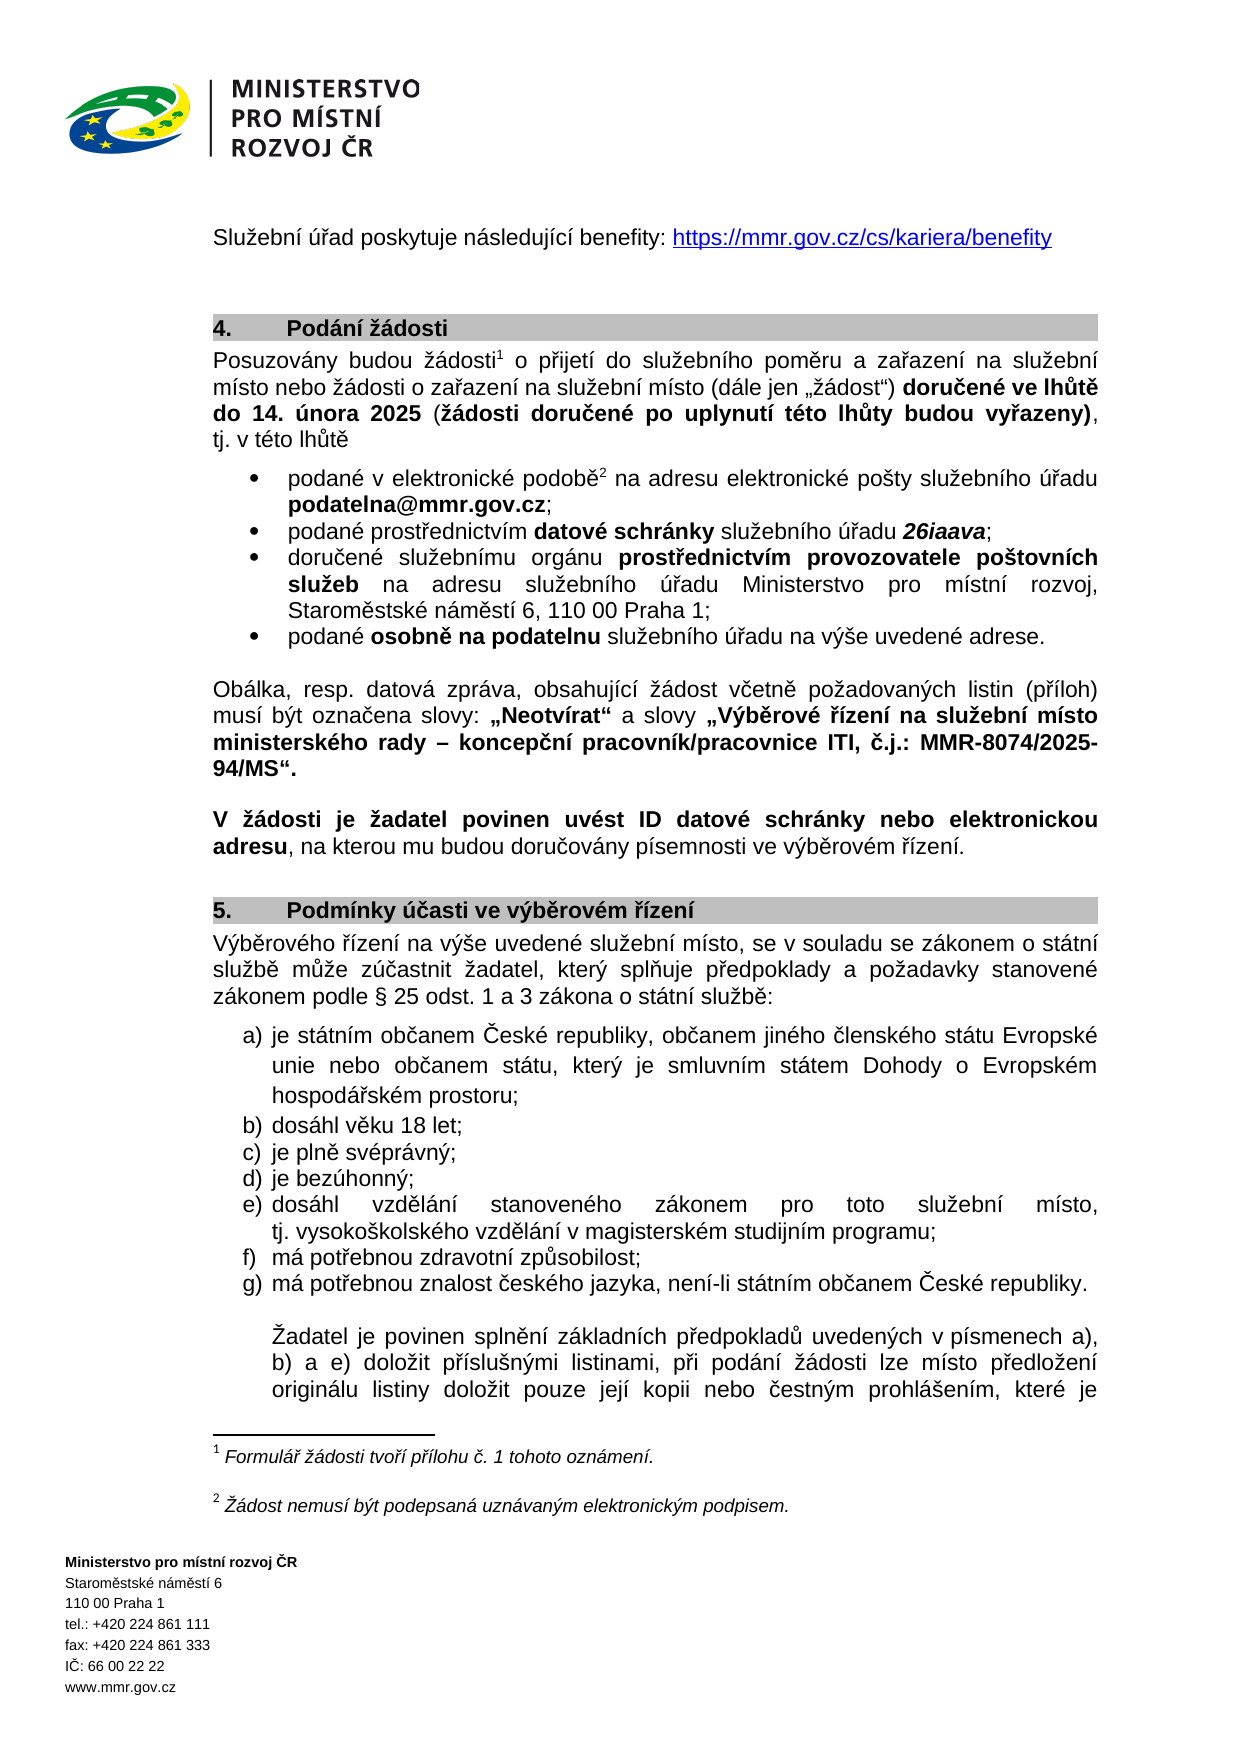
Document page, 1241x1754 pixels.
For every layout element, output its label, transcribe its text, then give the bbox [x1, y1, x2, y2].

list doručené služebnímu orgánu prostřednictvím provozovatele poštovních služeb na adresu služebního úřadu Ministerstvo pro místní rozvoj, Staroměstské náměstí 6, 110 00 Praha 1; [250, 544, 1098, 623]
subtitle 4. Podání žádosti [213, 314, 1098, 341]
list má potřebnou znalost českého jazyka, není-li státním občanem České republiky. [242, 1270, 1098, 1297]
list podané osobně na podatelnu služebního úřadu na výše uvedené adrese. [250, 623, 1098, 649]
list je plně svéprávný; [242, 1138, 1098, 1165]
list dosáhl věku 18 let; [242, 1112, 1098, 1138]
subtitle 5. Podmínky účasti ve výběrovém řízení [213, 897, 1098, 924]
list podané v elektronické podobě na adresu elektronické pošty služebního úřadu podatelna@mmr.gov.cz; [250, 465, 1098, 518]
text Služební úřad poskytuje následující benefity: https://mmr.gov.cz/cs/kariera/benefity [213, 224, 1098, 251]
list je bezúhonný; [242, 1165, 1098, 1191]
list podané prostřednictvím datové schránky služebního úřadu 26iaava; [250, 518, 1098, 544]
text V žádosti je žadatel povinen uvést ID datové schránky nebo elektronickou adresu, na kterou mu budou doručovány písemnosti ve výběrovém řízení. [213, 806, 1098, 860]
text Obálka, resp. datová zpráva, obsahující žádost včetně požadovaných listin (příloh) musí být označena slovy: „Neotvírat“ a slovy „Výběrové řízení na služební místo ministerského rady – koncepční pracovník/pracovnice ITI, č.j.: MMR-8074/2025-94/MS“. [213, 676, 1098, 781]
list má potřebnou zdravotní způsobilost; [242, 1244, 1098, 1270]
picture [65, 79, 420, 157]
text Výběrového řízení na výše uvedené služební místo, se v souladu se zákonem o státní službě může zúčastnit žadatel, který splňuje předpoklady a požadavky stanovené zákonem podle § 25 odst. 1 a 3 zákona o státní službě: [213, 930, 1098, 1009]
list dosáhl vzdělání stanoveného zákonem pro toto služební místo, tj. vysokoškolského vzdělání v magisterském studijním programu; [242, 1191, 1098, 1244]
list je státním občanem České republiky, občanem jiného členského státu Evropské unie nebo občanem státu, který je smluvním státem Dohody o Evropském hospodářském prostoru; [242, 1022, 1098, 1108]
text Posuzovány budou žádosti o přijetí do služebního poměru a zařazení na služební místo nebo žádosti o zařazení na služební místo (dále jen „žádost“) doručené ve lhůtě do 14. února 2025 (žádosti doručené po uplynutí této lhůty budou vyřazeny), tj. v této lhůtě [213, 347, 1098, 453]
